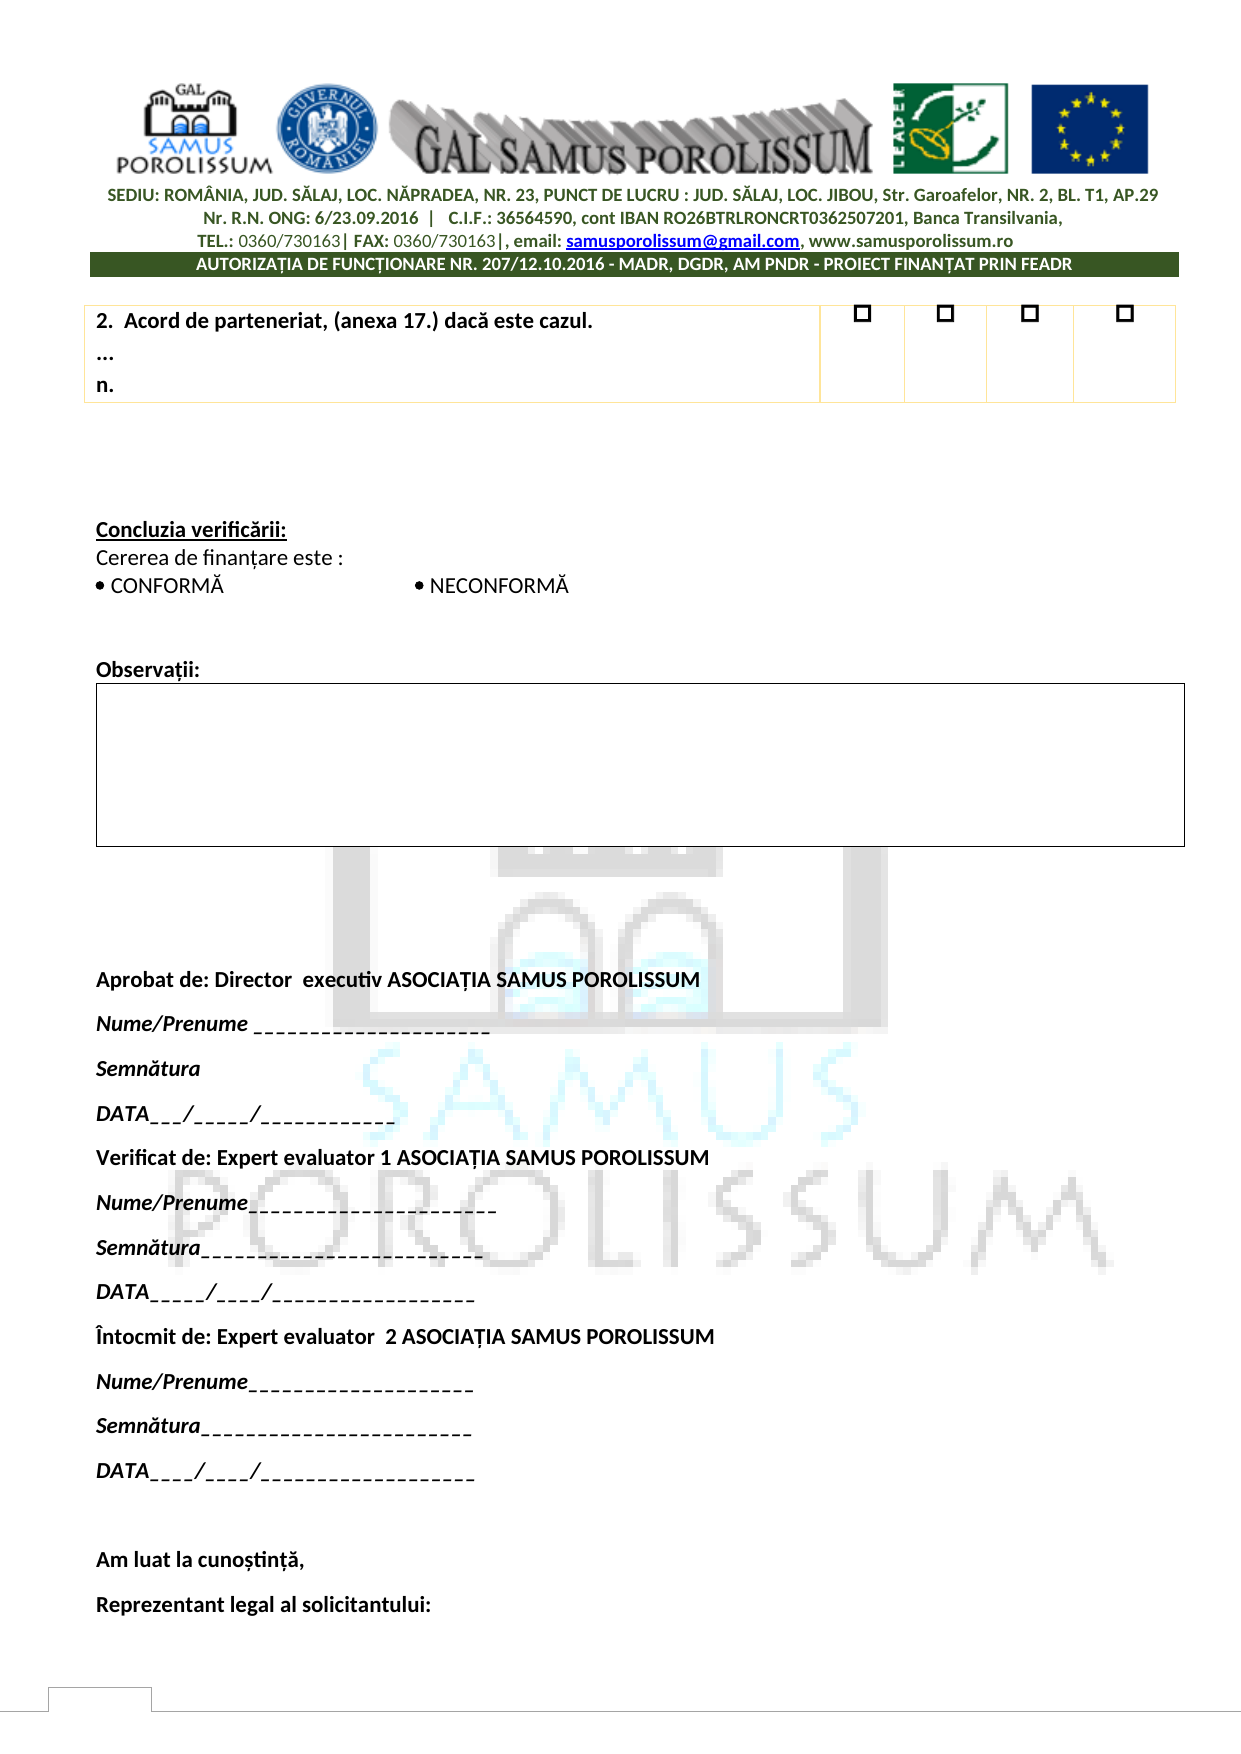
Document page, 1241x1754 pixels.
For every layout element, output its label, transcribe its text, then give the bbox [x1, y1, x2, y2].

text Am luat la cunoștință, [96, 1546, 1186, 1574]
text Aprobat de: Director executiv ASOCIAȚIA SAMUS POROLISSUM [96, 965, 1186, 993]
text Nume/Prenume____________________ [96, 1367, 1186, 1395]
text DATA___/_____/____________ [96, 1099, 1186, 1127]
text Observaţii: [96, 655, 1186, 683]
table_cell [987, 306, 1073, 402]
text Cererea de finanţare este : [96, 543, 1186, 571]
text DATA_____/____/__________________ [96, 1277, 1186, 1306]
text Verificat de: Expert evaluator 1 ASOCIAȚIA SAMUS POROLISSUM [96, 1143, 1186, 1171]
text CONFORMĂ NECONFORMĂ [96, 571, 1186, 599]
picture [95, 73, 1161, 183]
table_cell [821, 306, 904, 402]
table_cell [905, 306, 986, 402]
text Semnătura_________________________ [96, 1233, 1186, 1261]
text Semnătura [96, 1054, 1186, 1082]
text Nume/Prenume______________________ [96, 1188, 1186, 1216]
table_cell [1074, 306, 1175, 402]
text Semnătura________________________ [96, 1412, 1186, 1439]
text Concluzia verificării: [96, 515, 1186, 543]
text Nume/Prenume _____________________ [96, 1009, 1186, 1037]
text DATA____/____/___________________ [96, 1456, 1186, 1484]
text Întocmit de: Expert evaluator 2 ASOCIAȚIA SAMUS POROLISSUM [96, 1322, 1186, 1350]
text Reprezentant legal al solicitantului: [96, 1590, 1186, 1618]
